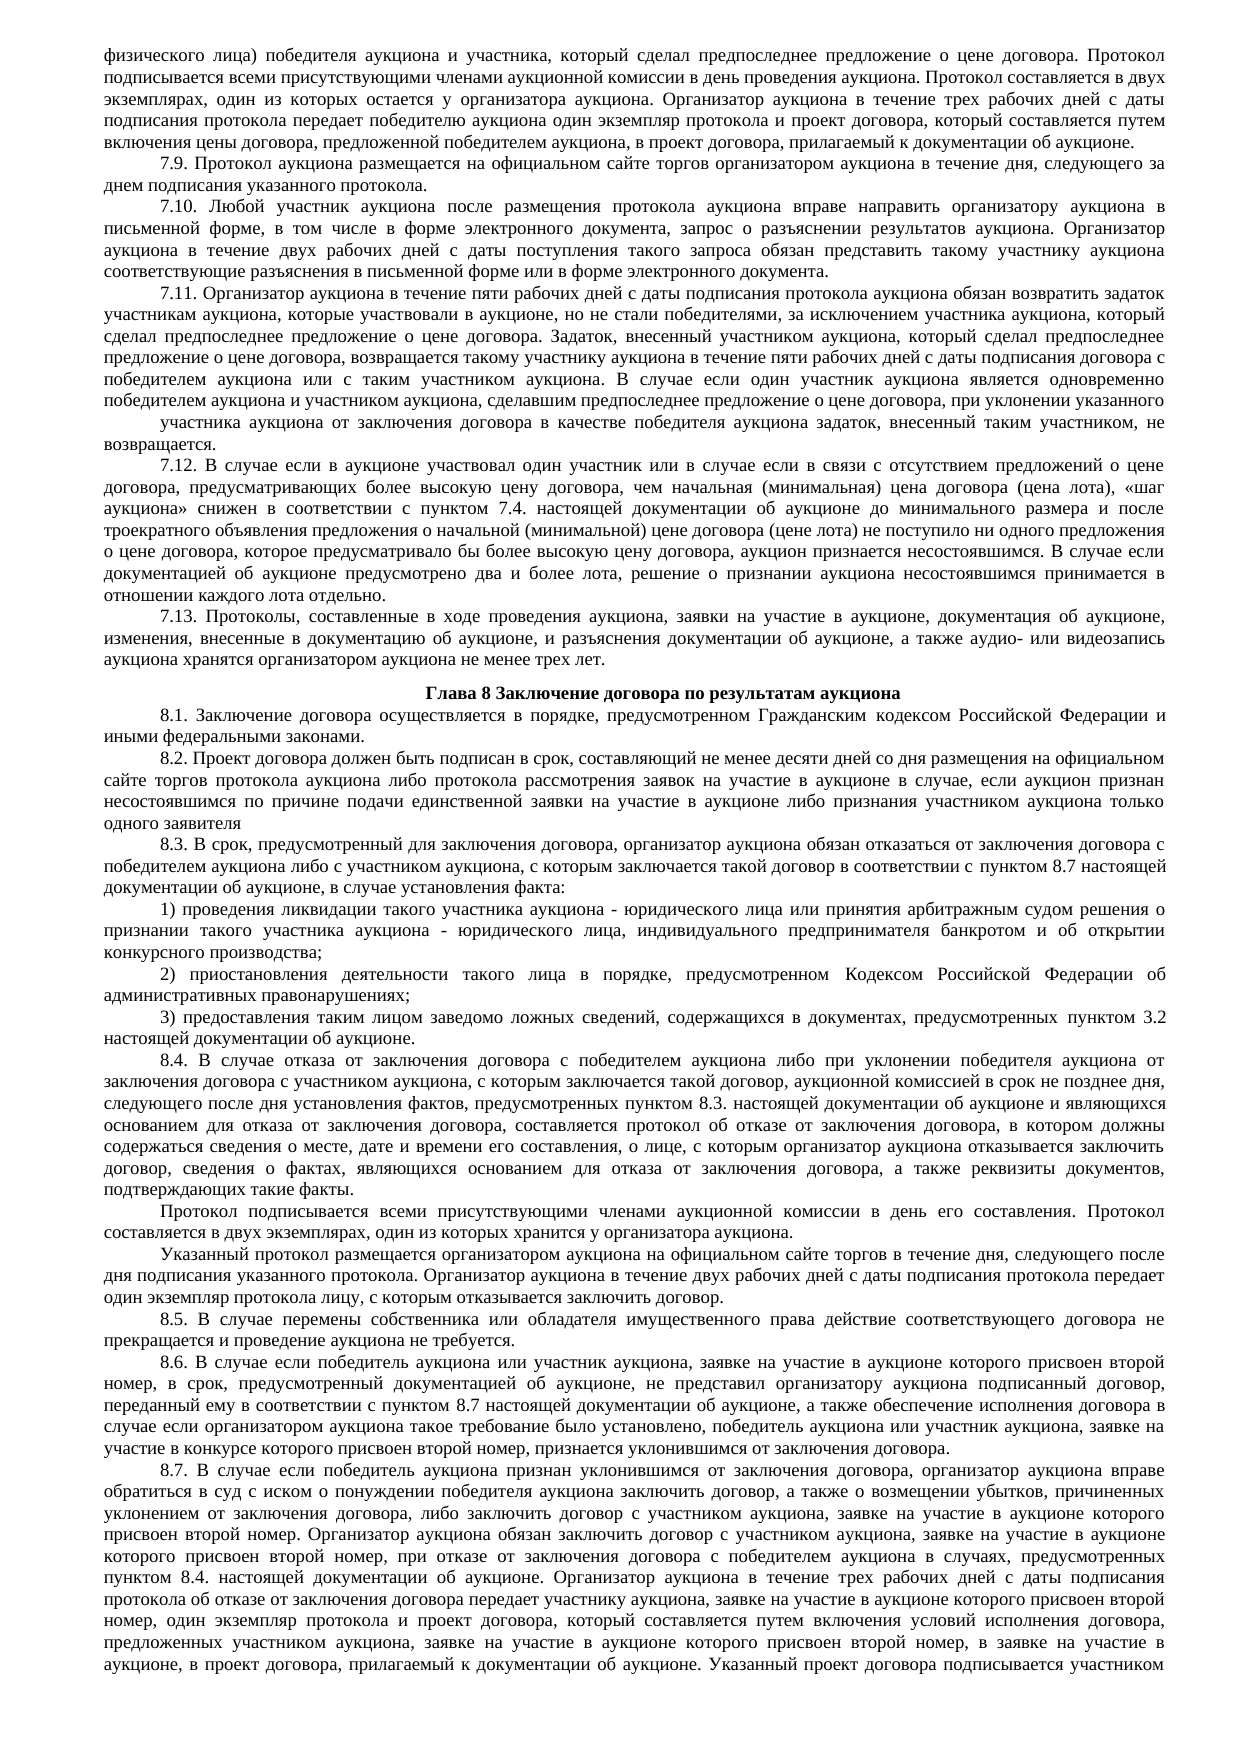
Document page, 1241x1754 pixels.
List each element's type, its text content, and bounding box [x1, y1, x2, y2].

text 7.13. Протоколы, составленные в ходе проведения аукциона, заявки на участие в аукционе, документация об аукционе, изменения, внесенные в документацию об аукционе, и разъяснения документации об аукционе, а также аудио- или видеозапись аукциона хранятся организатором аукциона не менее трех лет. [103, 605, 1167, 670]
text 8.6. В случае если победитель аукциона или участник аукциона, заявке на участие в аукционе которого присвоен второй номер, в срок, предусмотренный документацией об аукционе, не представил организатору аукциона подписанный договор, переданный ему в соответствии с пунктом 8.7 настоящей документации об аукционе, а также обеспечение исполнения договора в случае если организатором аукциона такое требование было установлено, победитель аукциона или участник аукциона, заявке на участие в конкурсе которого присвоен второй номер, признается уклонившимся от заключения договора. [103, 1351, 1167, 1458]
text Указанный протокол размещается организатором аукциона на официальном сайте торгов в течение дня, следующего после дня подписания указанного протокола. Организатор аукциона в течение двух рабочих дней с даты подписания протокола передает один экземпляр протокола лицу, с которым отказывается заключить договор. [103, 1243, 1167, 1307]
text 8.5. В случае перемены собственника или обладателя имущественного права действие соответствующего договора не прекращается и проведение аукциона не требуется. [103, 1307, 1167, 1351]
text 7.12. В случае если в аукционе участвовал один участник или в случае если в связи с отсутствием предложений о цене договора, предусматривающих более высокую цену договора, чем начальная (минимальная) цена договора (цена лота), «шаг аукциона» снижен в соответствии с пунктом 7.4. настоящей документации об аукционе до минимального размера и после троекратного объявления предложения о начальной (минимальной) цене договора (цене лота) не поступило ни одного предложения о цене договора, которое предусматривало бы более высокую цену договора, аукцион признается несостоявшимся. В случае если документацией об аукционе предусмотрено два и более лота, решение о признании аукциона несостоявшимся принимается в отношении каждого лота отдельно. [103, 454, 1167, 605]
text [103, 1458, 1167, 1674]
text 8.1. Заключение договора осуществляется в порядке, предусмотренном Гражданским кодексом Российской Федерации и иными федеральными законами. [103, 704, 1167, 747]
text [103, 44, 1167, 152]
text 3) предоставления таким лицом заведомо ложных сведений, содержащихся в документах, предусмотренных пунктом 3.2 настоящей документации об аукционе. [103, 1006, 1167, 1049]
text Глава 8 Заключение договора по результатам аукциона [103, 682, 1167, 704]
text 2) приостановления деятельности такого лица в порядке, предусмотренном Кодексом Российской Федерации об административных правонарушениях; [103, 962, 1167, 1006]
text 1) проведения ликвидации такого участника аукциона - юридического лица или принятия арбитражным судом решения о признании такого участника аукциона - юридического лица, индивидуального предпринимателя банкротом и об открытии конкурсного производства; [103, 898, 1167, 962]
text участника аукциона от заключения договора в качестве победителя аукциона задаток, внесенный таким участником, не возвращается. [103, 411, 1167, 454]
text 8.2. Проект договора должен быть подписан в срок, составляющий не менее десяти дней со дня размещения на официальном сайте торгов протокола аукциона либо протокола рассмотрения заявок на участие в аукционе в случае, если аукцион признан несостоявшимся по причине подачи единственной заявки на участие в аукционе либо признания участником аукциона только одного заявителя [103, 747, 1167, 833]
text 7.9. Протокол аукциона размещается на официальном сайте торгов организатором аукциона в течение дня, следующего за днем подписания указанного протокола. [103, 152, 1167, 195]
text 7.10. Любой участник аукциона после размещения протокола аукциона вправе направить организатору аукциона в письменной форме, в том числе в форме электронного документа, запрос о разъяснении результатов аукциона. Организатор аукциона в течение двух рабочих дней с даты поступления такого запроса обязан представить такому участнику аукциона соответствующие разъяснения в письменной форме или в форме электронного документа. [103, 195, 1167, 282]
text 7.11. Организатор аукциона в течение пяти рабочих дней с даты подписания протокола аукциона обязан возвратить задаток участникам аукциона, которые участвовали в аукционе, но не стали победителями, за исключением участника аукциона, который сделал предпоследнее предложение о цене договора. Задаток, внесенный участником аукциона, который сделал предпоследнее предложение о цене договора, возвращается такому участнику аукциона в течение пяти рабочих дней с даты подписания договора с победителем аукциона или с таким участником аукциона. В случае если один участник аукциона является одновременно победителем аукциона и участником аукциона, сделавшим предпоследнее предложение о цене договора, при уклонении указанного [103, 282, 1167, 411]
text 8.4. В случае отказа от заключения договора с победителем аукциона либо при уклонении победителя аукциона от заключения договора с участником аукциона, с которым заключается такой договор, аукционной комиссией в срок не позднее дня, следующего после дня установления фактов, предусмотренных пунктом 8.3. настоящей документации об аукционе и являющихся основанием для отказа от заключения договора, составляется протокол об отказе от заключения договора, в котором должны содержаться сведения о месте, дате и времени его составления, о лице, с которым организатор аукциона отказывается заключить договор, сведения о фактах, являющихся основанием для отказа от заключения договора, а также реквизиты документов, подтверждающих такие факты. [103, 1049, 1167, 1200]
text 8.3. В срок, предусмотренный для заключения договора, организатор аукциона обязан отказаться от заключения договора с победителем аукциона либо с участником аукциона, с которым заключается такой договор в соответствии с пунктом 8.7 настоящей документации об аукционе, в случае установления факта: [103, 833, 1167, 898]
text Протокол подписывается всеми присутствующими членами аукционной комиссии в день его составления. Протокол составляется в двух экземплярах, один из которых хранится у организатора аукциона. [103, 1200, 1167, 1243]
